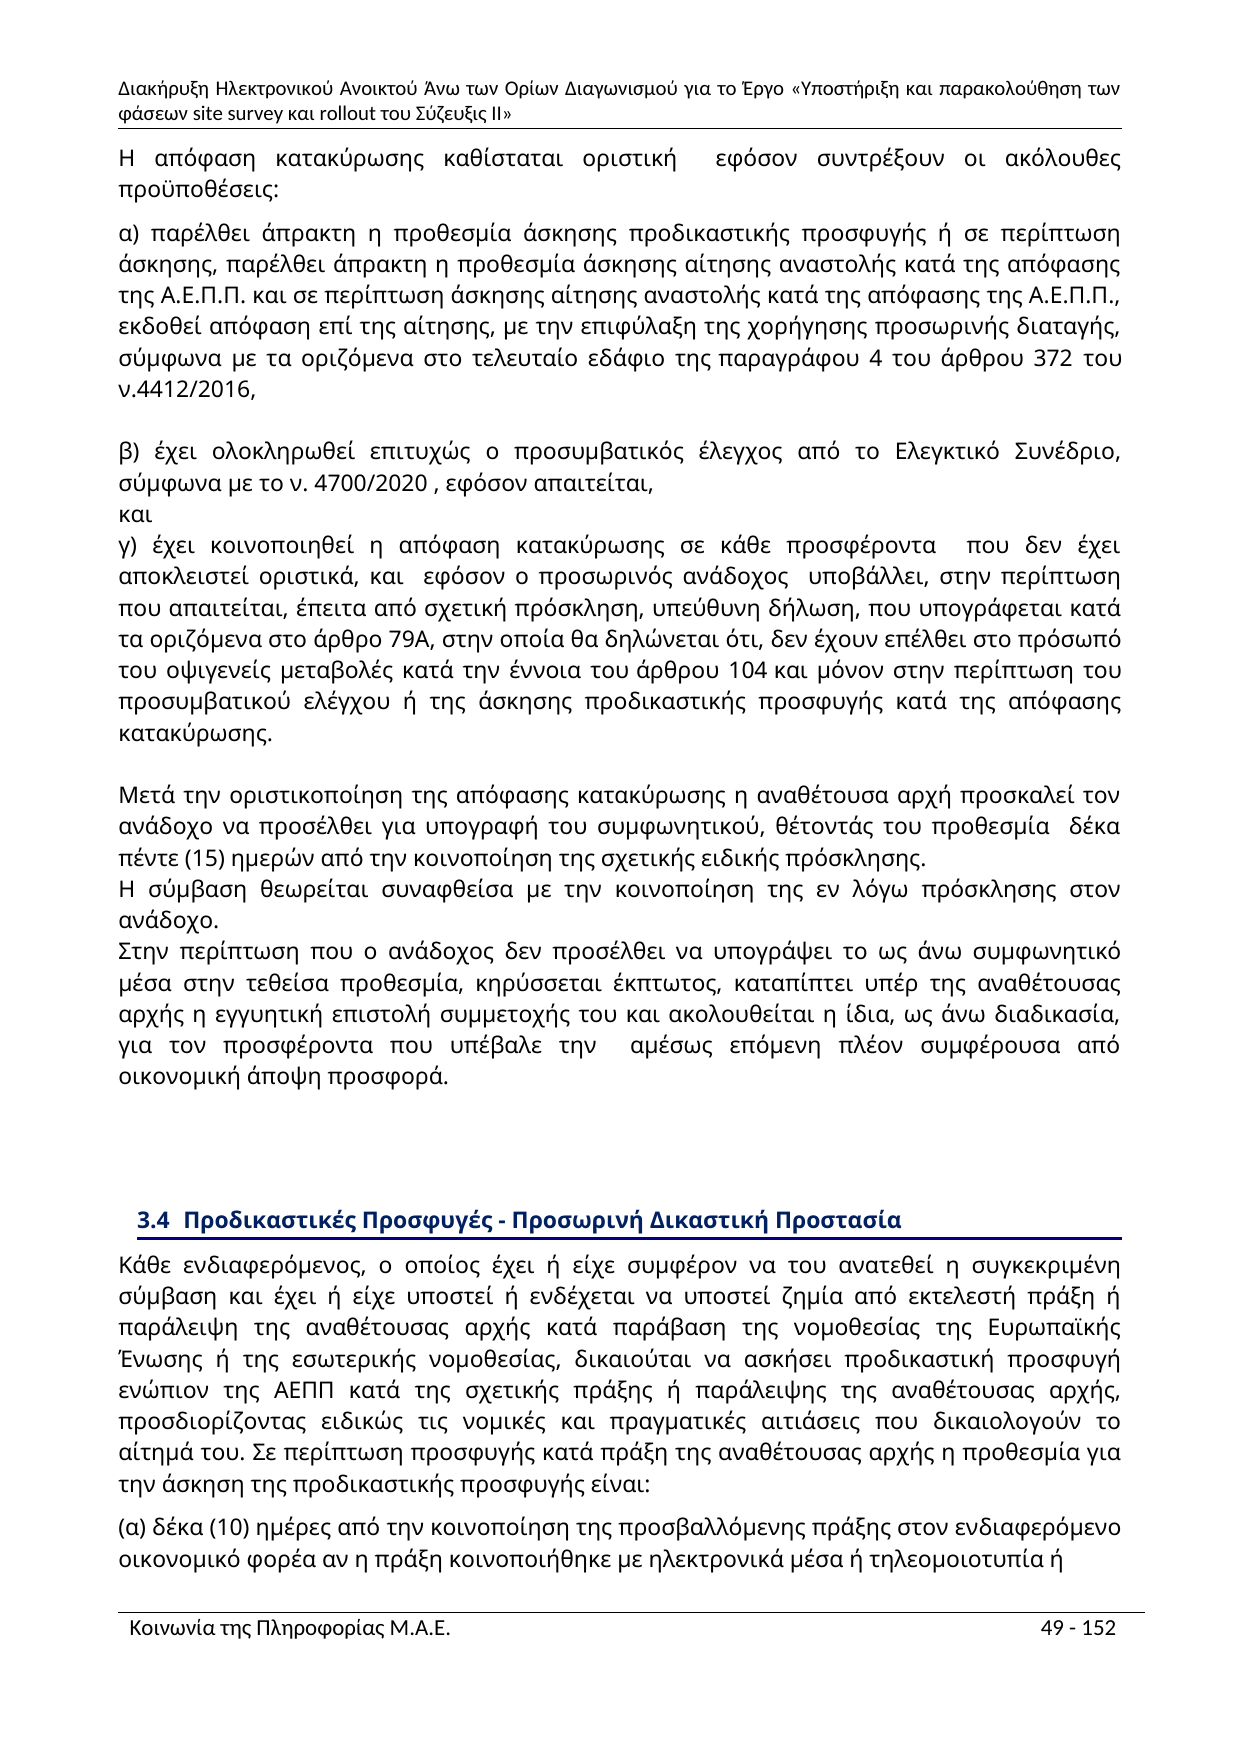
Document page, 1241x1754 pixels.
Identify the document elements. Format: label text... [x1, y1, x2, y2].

text (α) δέκα (10) ημέρες από την κοινοποίηση της προσβαλλόμενης πράξης στον ενδιαφερόμενο οικονομικό φορέα αν η πράξη κοινοποιήθηκε με ηλεκτρονικά μέσα ή τηλεομοιοτυπία ή [118, 1511, 1122, 1574]
text α) παρέλθει άπρακτη η προθεσμία άσκησης προδικαστικής προσφυγής ή σε περίπτωση άσκησης, παρέλθει άπρακτη η προθεσμία άσκησης αίτησης αναστολής κατά της απόφασης της Α.Ε.Π.Π. και σε περίπτωση άσκησης αίτησης αναστολής κατά της απόφασης της Α.Ε.Π.Π., εκδοθεί απόφαση επί της αίτησης, με την επιφύλαξη της χορήγησης προσωρινής διαταγής, σύμφωνα με τα οριζόμενα στο τελευταίο εδάφιο της παραγράφου 4 του άρθρου 372 του ν.4412/2016, [118, 216, 1122, 404]
text Μετά την οριστικοποίηση της απόφασης κατακύρωσης η αναθέτουσα αρχή προσκαλεί τον ανάδοχο να προσέλθει για υπογραφή του συμφωνητικού, θέτοντάς του προθεσμία δέκα πέντε (15) ημερών από την κοινοποίηση της σχετικής ειδικής πρόσκλησης. [118, 779, 1122, 873]
text Στην περίπτωση που ο ανάδοχος δεν προσέλθει να υπογράψει το ως άνω συμφωνητικό μέσα στην τεθείσα προθεσμία, κηρύσσεται έκπτωτος, καταπίπτει υπέρ της αναθέτουσας αρχής η εγγυητική επιστολή συμμετοχής του και ακολουθείται η ίδια, ως άνω διαδικασία, για τον προσφέροντα που υπέβαλε την αμέσως επόμενη πλέον συμφέρουσα από οικονομική άποψη προσφορά. [118, 935, 1122, 1091]
text Κάθε ενδιαφερόμενος, ο οποίος έχει ή είχε συμφέρον να του ανατεθεί η συγκεκριμένη σύμβαση και έχει ή είχε υποστεί ή ενδέχεται να υποστεί ζημία από εκτελεστή πράξη ή παράλειψη της αναθέτουσας αρχής κατά παράβαση της νομοθεσίας της Ευρωπαϊκής Ένωσης ή της εσωτερικής νομοθεσίας, δικαιούται να ασκήσει προδικαστική προσφυγή ενώπιον της ΑΕΠΠ κατά της σχετικής πράξης ή παράλειψης της αναθέτουσας αρχής, προσδιορίζοντας ειδικώς τις νομικές και πραγματικές αιτιάσεις που δικαιολογούν το αίτημά του. Σε περίπτωση προσφυγής κατά πράξη της αναθέτουσας αρχής η προθεσμία για την άσκηση της προδικαστικής προσφυγής είναι: [118, 1249, 1122, 1499]
text β) έχει ολοκληρωθεί επιτυχώς ο προσυμβατικός έλεγχος από το Ελεγκτικό Συνέδριο, σύμφωνα με το ν. 4700/2020 , εφόσον απαιτείται, [118, 404, 1122, 498]
text και γ) έχει κοινοποιηθεί η απόφαση κατακύρωσης σε κάθε προσφέροντα που δεν έχει αποκλειστεί οριστικά, και εφόσον ο προσωρινός ανάδοχος υποβάλλει, στην περίπτωση που απαιτείται, έπειτα από σχετική πρόσκληση, υπεύθυνη δήλωση, που υπογράφεται κατά τα οριζόμενα στο άρθρο 79Α, στην οποία θα δηλώνεται ότι, δεν έχουν επέλθει στο πρόσωπό του οψιγενείς μεταβολές κατά την έννοια του άρθρου 104 και μόνον στην περίπτωση του προσυμβατικού ελέγχου ή της άσκησης προδικαστικής προσφυγής κατά της απόφασης κατακύρωσης. [118, 498, 1122, 748]
subtitle Προδικαστικές Προσφυγές - Προσωρινή Δικαστική Προστασία [137, 1204, 1122, 1237]
text Η απόφαση κατακύρωσης καθίσταται οριστική εφόσον συντρέξουν οι ακόλουθες προϋποθέσεις: [118, 141, 1122, 204]
text Η σύμβαση θεωρείται συναφθείσα με την κοινοποίηση της εν λόγω πρόσκλησης στον ανάδοχο. [118, 873, 1122, 935]
